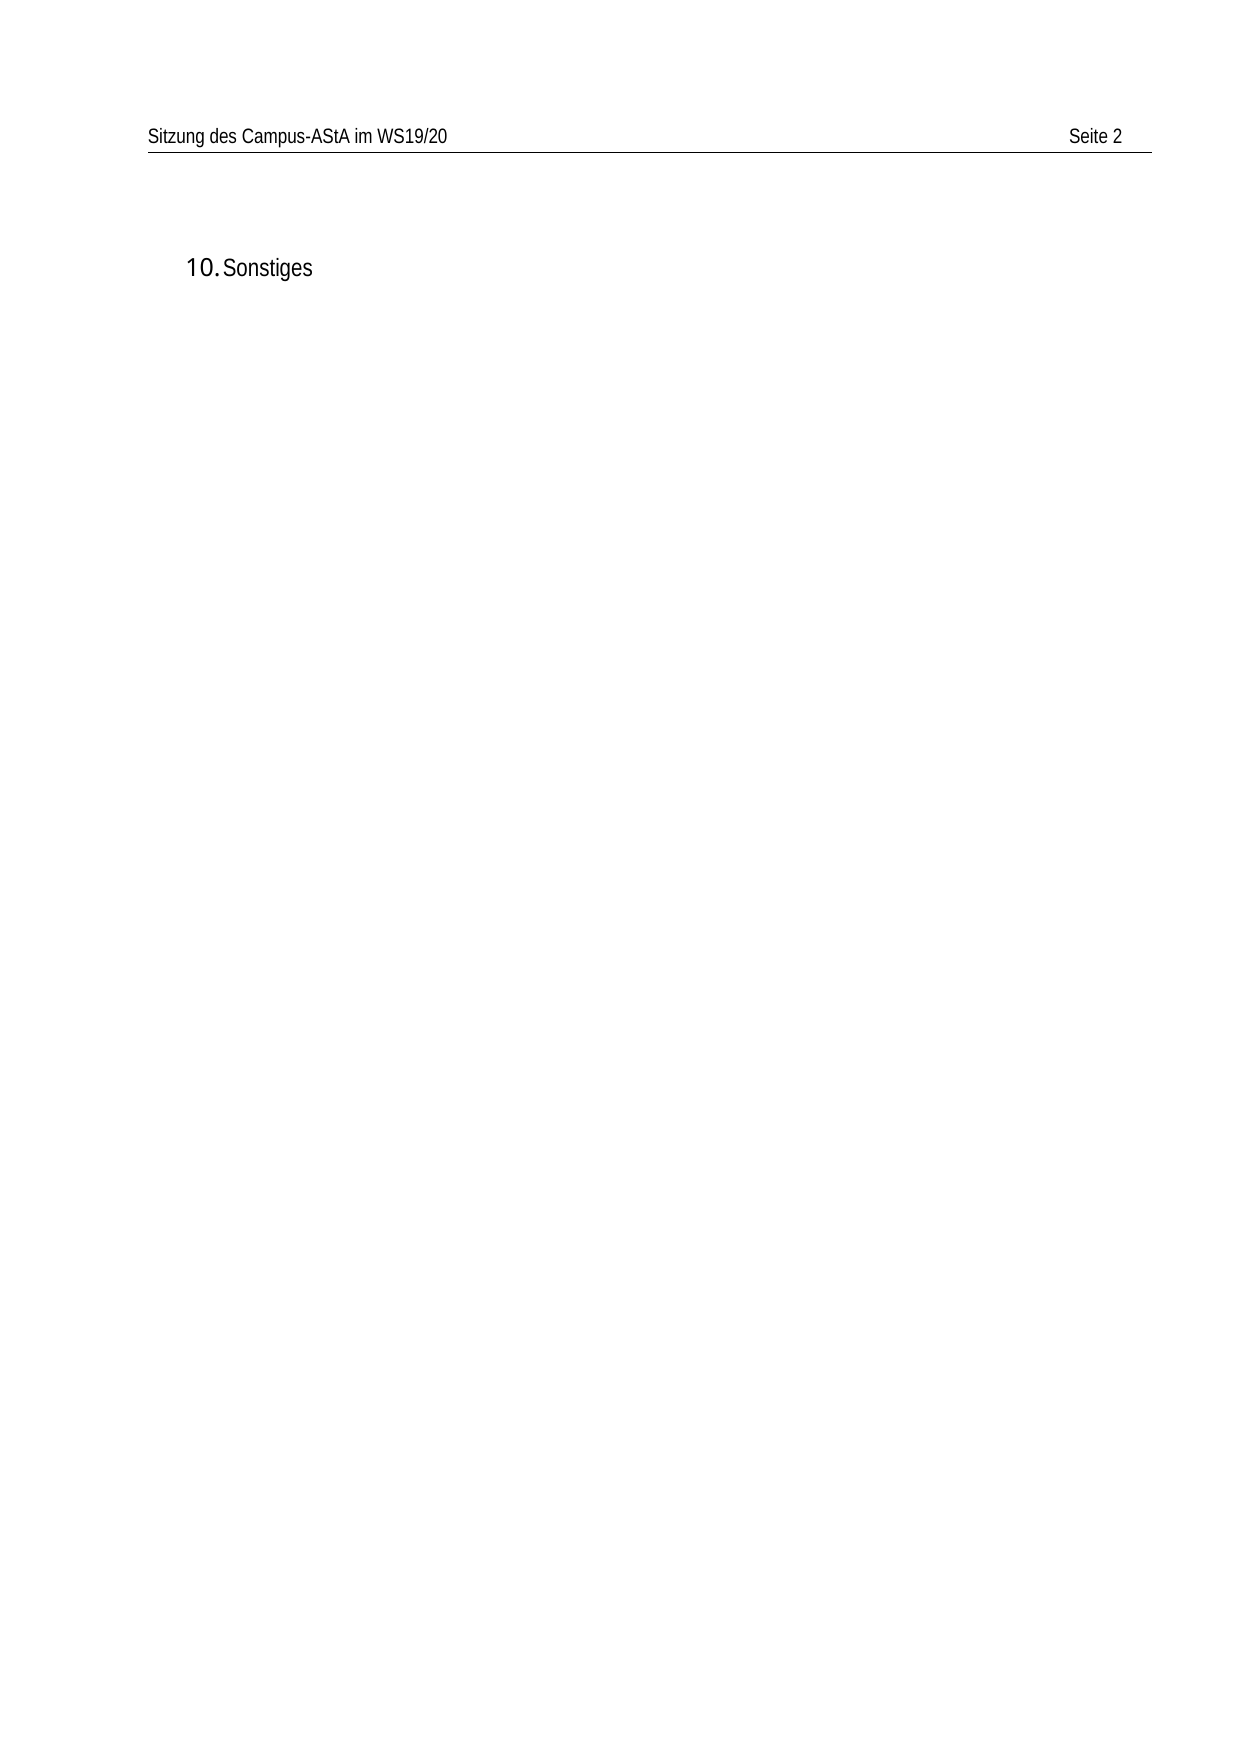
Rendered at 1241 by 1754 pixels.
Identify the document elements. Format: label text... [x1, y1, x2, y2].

list Sonstiges [185, 249, 1122, 283]
